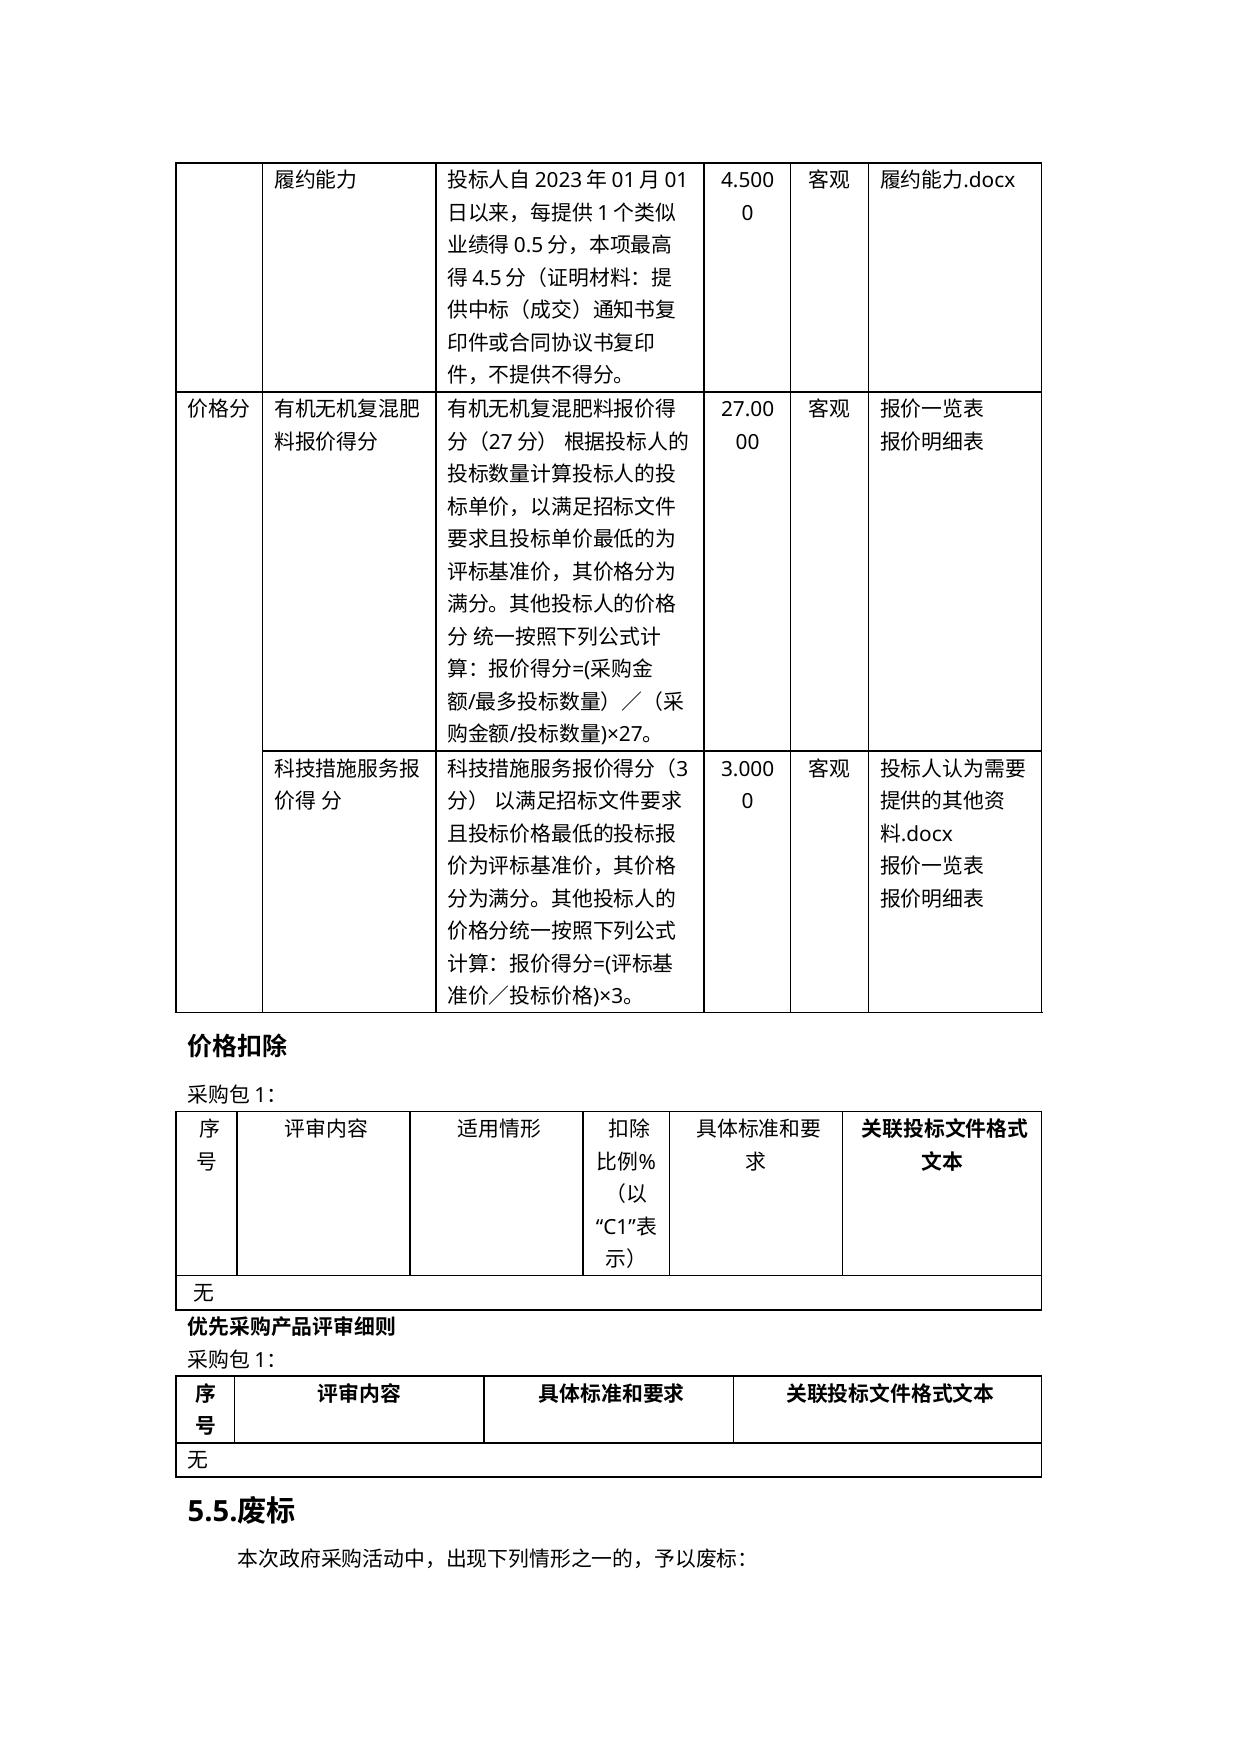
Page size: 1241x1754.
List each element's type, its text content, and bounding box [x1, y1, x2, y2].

table_header 序号 [177, 1112, 236, 1275]
table_header 关联投标文件格式文本 [843, 1112, 1041, 1275]
table_cell 科技措施服务报价得 分 [263, 752, 435, 1012]
text 采购包1： [187, 1078, 1053, 1111]
table_cell 27.0000 [705, 393, 790, 750]
table_header 具体标准和要求 [485, 1377, 733, 1442]
table_cell 客观 [791, 393, 868, 750]
table_header 具体标准和要求 [670, 1112, 842, 1275]
table_cell 有机无机复混肥料报价得分 [263, 393, 435, 750]
table_cell 履约能力 [263, 164, 435, 391]
table_cell 价格分 [177, 393, 262, 1012]
table_cell 科技措施服务报价得分（3分） 以满足招标文件要求且投标价格最低的投标报价为评标基准价，其价格分为满分。其他投标人的价格分统一按照下列公式计算：报价得分=(评标基准价／投标价格)×3。 [437, 752, 703, 1012]
table_cell 客观 [791, 752, 868, 1012]
text 优先采购产品评审细则 [187, 1310, 1053, 1343]
table_cell 有机无机复混肥料报价得分（27分） 根据投标人的投标数量计算投标人的投标单价，以满足招标文件要求且投标单价最低的为评标基准价，其价格分为满分。其他投标人的价格分 统一按照下列公式计算：报价得分=(采购金额/最多投标数量）／（采购金额/投标数量)×27。 [437, 393, 703, 750]
table_cell 客观 [791, 164, 868, 391]
table_cell 履约能力.docx [869, 164, 1041, 391]
table_cell 投标人自2023年01月01日以来，每提供1个类似业绩得0.5分，本项最高得4.5分（证明材料：提供中标（成交）通知书复印件或合同协议书复印件，不提供不得分。 [437, 164, 703, 391]
text 本次政府采购活动中，出现下列情形之一的，予以废标： [187, 1543, 1053, 1575]
table_cell 报价一览表 报价明细表 [869, 393, 1041, 750]
text 5.5.废标 [187, 1478, 1053, 1543]
table_header 适用情形 [411, 1112, 582, 1275]
table_cell 投标人认为需要提供的其他资料.docx 报价一览表 报价明细表 [869, 752, 1041, 1012]
table_header 序号 [177, 1377, 234, 1442]
table_header 评审内容 [238, 1112, 409, 1275]
text 采购包1： [187, 1343, 1053, 1375]
text 价格扣除 [187, 1013, 1053, 1078]
table_cell 4.5000 [705, 164, 790, 391]
table_cell 3.0000 [705, 752, 790, 1012]
table_header 关联投标文件格式文本 [734, 1377, 1041, 1442]
table_cell 无 [177, 1444, 1041, 1476]
table_cell 无 [177, 1276, 1041, 1309]
table_header 评审内容 [235, 1377, 483, 1442]
table_header 扣除比例%（以“C1”表示） [584, 1112, 669, 1275]
